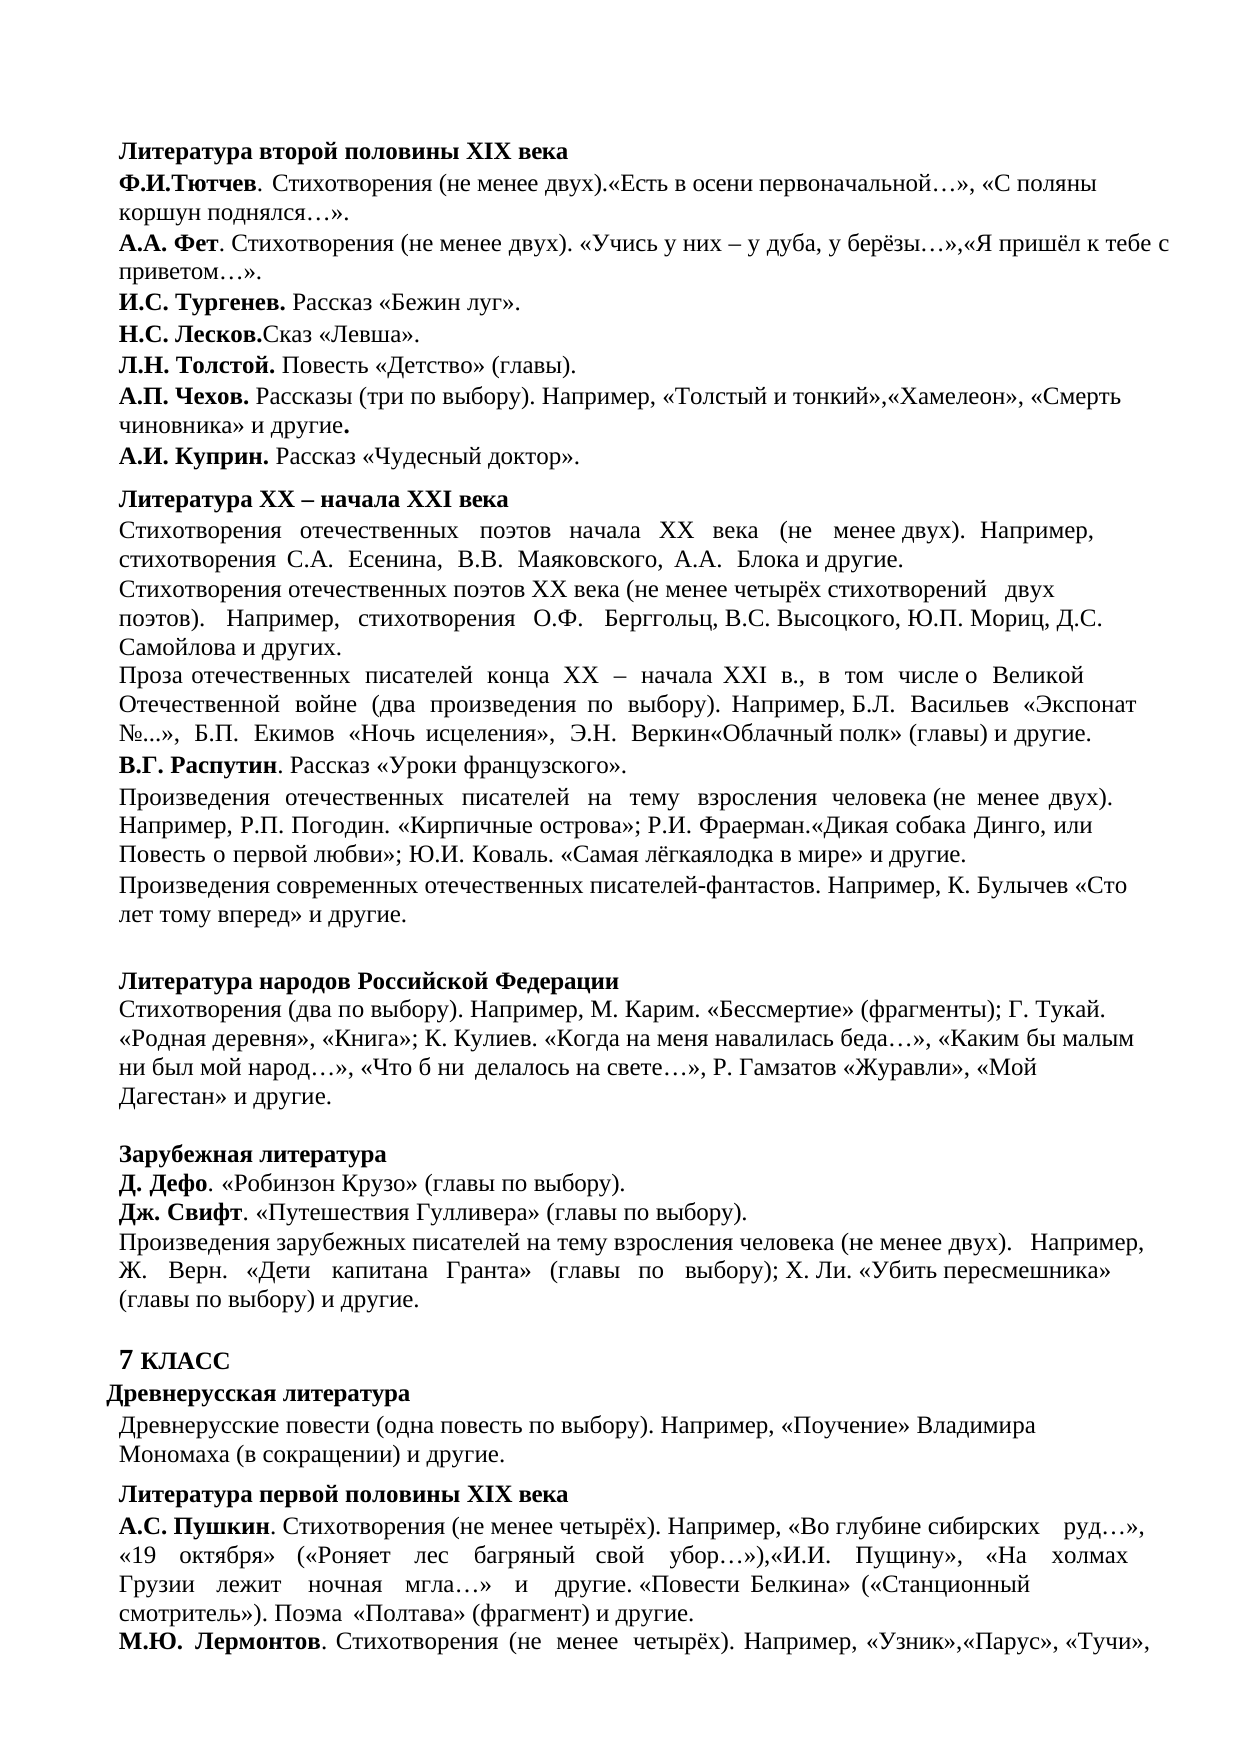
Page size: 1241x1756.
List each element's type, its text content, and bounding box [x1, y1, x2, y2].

text Л.Н. Толстой. Повесть «Детство» (главы). [119, 350, 1152, 378]
text Древнерусские повести (одна повесть по выбору). Например, «Поучение» Владимира Мономаха (в сокращении) и другие. [119, 1410, 1151, 1468]
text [119, 1626, 1171, 1655]
text Дж. Свифт. «Путешествия Гулливера» (главы по выбору). [119, 1197, 1171, 1226]
subtitle Литература второй половины XIX века [119, 136, 1171, 164]
subtitle Литература народов Российской Федерации [119, 966, 1171, 994]
text Д. Дефо. «Робинзон Крузо» (главы по выбору). [119, 1168, 1171, 1197]
text Произведения современных отечественных писателей-фантастов. Например, К. Булычев «Сто лет тому вперед» и другие. [119, 870, 1151, 928]
text А.И. Куприн. Рассказ «Чудесный доктор». [119, 441, 1152, 469]
text Ф.И.Тютчев. Стихотворения (не менее двух).«Есть в осени первоначальной…», «С поляны коршун поднялся…». [119, 168, 1153, 226]
subtitle Древнерусская литература [106, 1378, 1171, 1406]
subtitle Литература первой половины XIX века [119, 1479, 1171, 1507]
text Проза отечественных писателей конца XX – начала XXI в., в том числе о Великой Отечественной войне (два произведения по выбору). Например, Б.Л. Васильев «Экспонат №...», Б.П. Екимов «Ночь исцеления», Э.Н. Веркин«Облачный полк» (главы) и другие. [119, 661, 1152, 747]
subtitle КЛАСС [119, 1342, 1171, 1375]
subtitle Литература XX – начала XXI века [119, 484, 1171, 513]
text Произведения отечественных писателей на тему взросления человека (не менее двух). Например, Р.П. Погодин. «Кирпичные острова»; Р.И. Фраерман.«Дикая собака Динго, или Повесть о первой любви»; Ю.И. Коваль. «Самая лёгкаялодка в мире» и другие. [119, 782, 1151, 868]
text Произведения зарубежных писателей на тему взросления человека (не менее двух). Например, Ж. Верн. «Дети капитана Гранта» (главы по выбору); Х. Ли. «Убить пересмешника» (главы по выбору) и другие. [119, 1227, 1151, 1313]
text Н.С. Лесков.Сказ «Левша». [119, 319, 1152, 347]
subtitle Зарубежная литература [119, 1139, 1171, 1168]
text В.Г. Распутин. Рассказ «Уроки французского». [119, 751, 1171, 779]
text Стихотворения отечественных поэтов начала ХХ века (не менее двух). Например, стихотворения С.А. Есенина, В.В. Маяковского, А.А. Блока и другие. [119, 516, 1151, 573]
text А.П. Чехов. Рассказы (три по выбору). Например, «Толстый и тонкий»,«Хамелеон», «Смерть чиновника» и другие. [119, 381, 1152, 438]
text И.С. Тургенев. Рассказ «Бежин луг». [119, 287, 1152, 316]
text А.А. Фет. Стихотворения (не менее двух). «Учись у них – у дуба, у берёзы…»,«Я пришёл к тебе с приветом…». [119, 228, 1171, 285]
text А.С. Пушкин. Стихотворения (не менее четырёх). Например, «Во глубине сибирских руд…», «19 октября» («Роняет лес багряный свой убор…»),«И.И. Пущину», «На холмах Грузии лежит ночная мгла…» и другие. «Повести Белкина» («Станционный смотритель»). Поэма «Полтава» (фрагмент) и другие. [119, 1511, 1152, 1626]
text Стихотворения (два по выбору). Например, М. Карим. «Бессмертие» (фрагменты); Г. Тукай. «Родная деревня», «Книга»; К. Кулиев. «Когда на меня навалилась беда…», «Каким бы малым ни был мой народ…», «Что б ни делалось на свете…», Р. Гамзатов «Журавли», «Мой Дагестан» и другие. [119, 994, 1151, 1109]
text Стихотворения отечественных поэтов XX века (не менее четырёх стихотворений двух поэтов). Например, стихотворения О.Ф. Берггольц, В.С. Высоцкого, Ю.П. Мориц, Д.С. Самойлова и других. [119, 574, 1151, 661]
